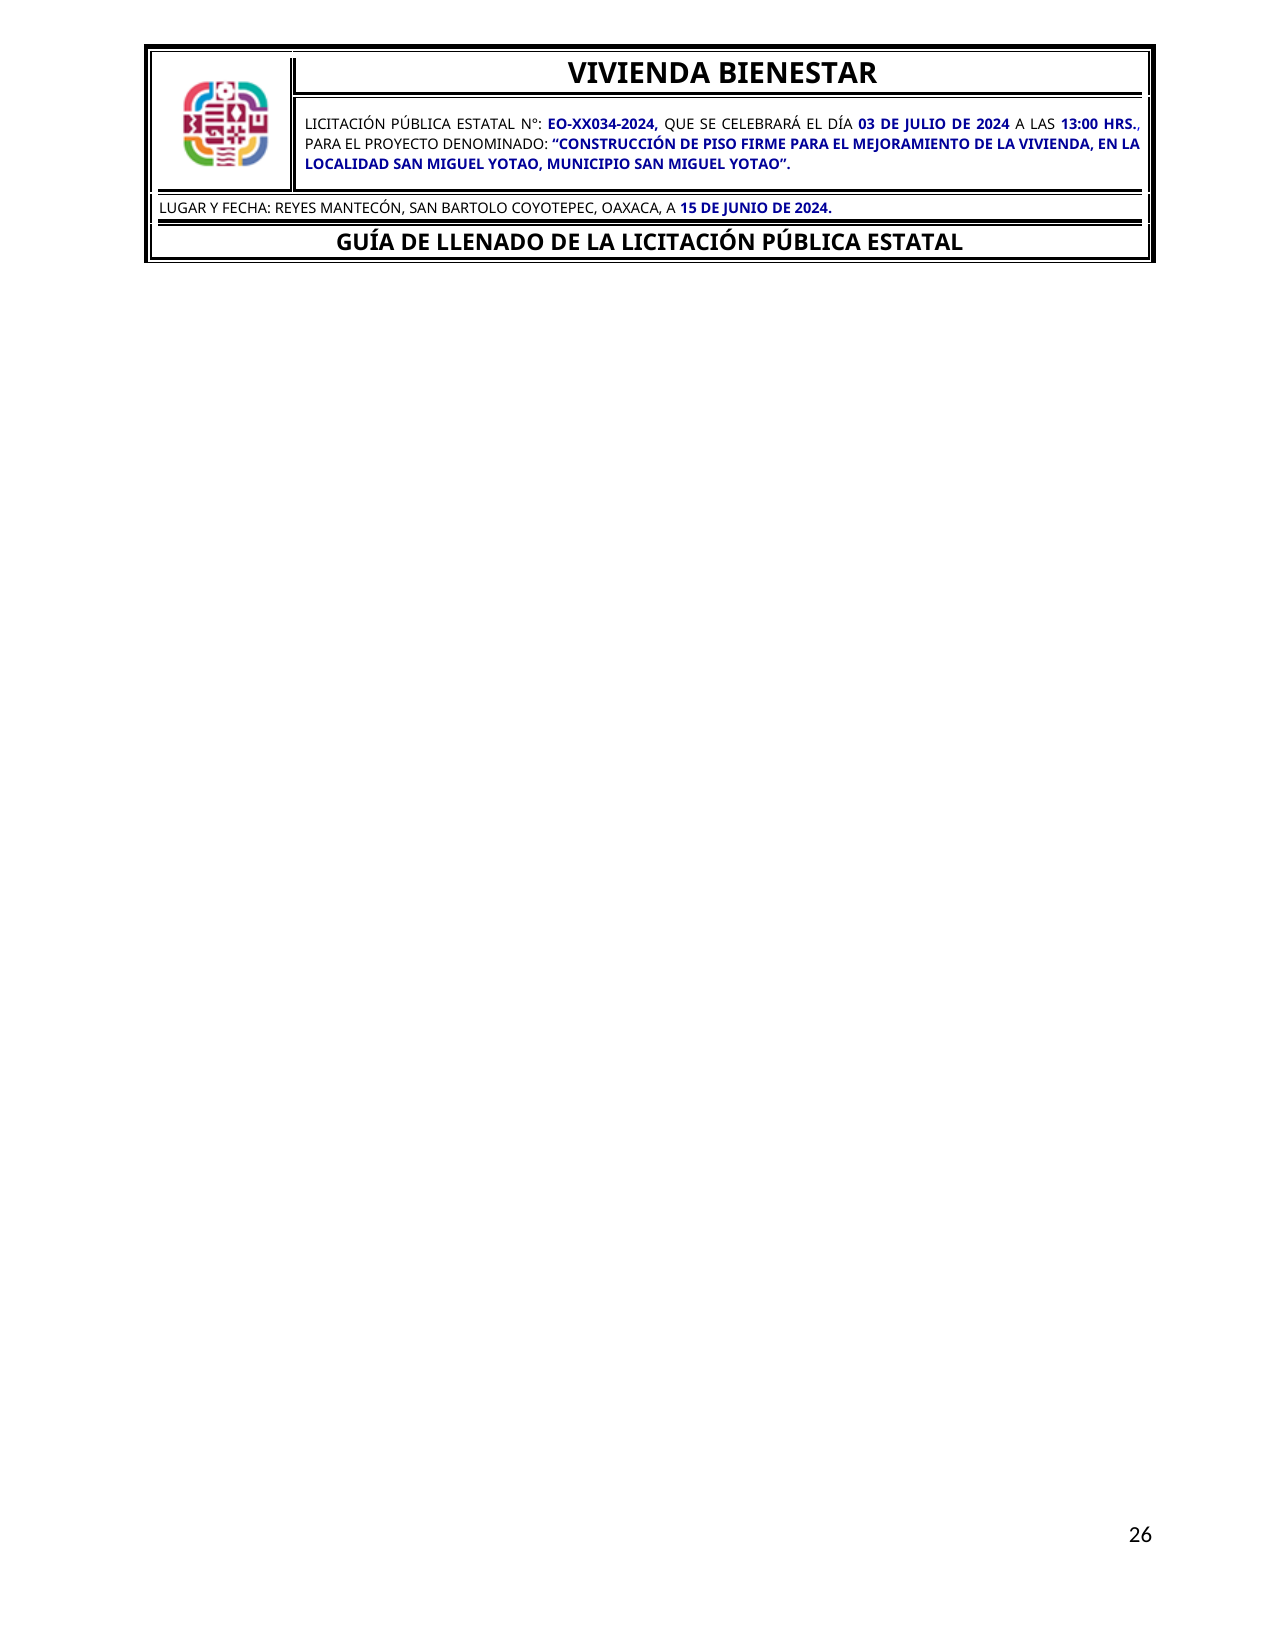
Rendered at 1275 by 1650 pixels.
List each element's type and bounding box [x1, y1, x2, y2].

picture [172, 73, 279, 172]
